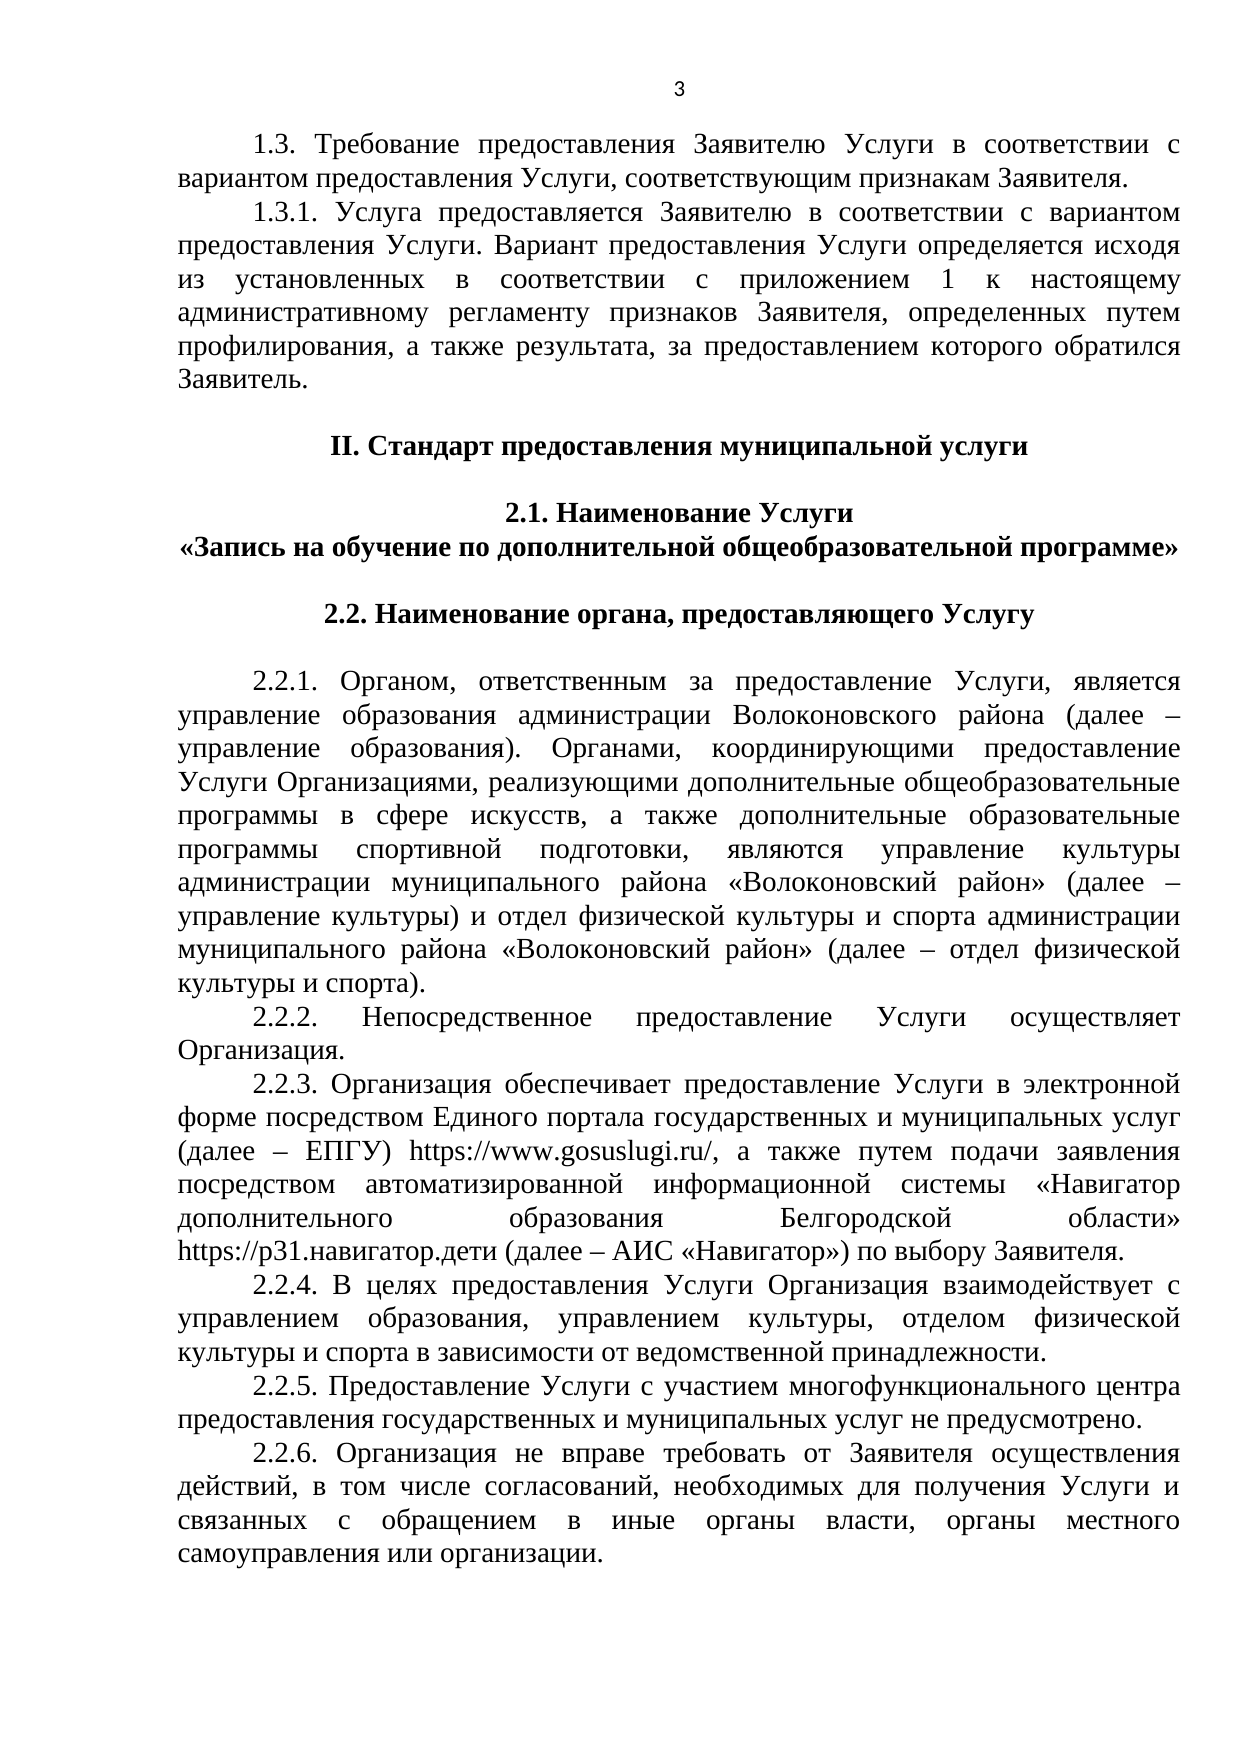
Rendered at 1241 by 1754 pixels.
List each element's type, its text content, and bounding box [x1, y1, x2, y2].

list 2.2.6. Организация не вправе требовать от Заявителя осуществления действий, в том числе согласований, необходимых для получения Услуги и связанных с обращением в иные органы власти, органы местного самоуправления или организации. [177, 1435, 1181, 1569]
list 2.1. Наименование Услуги [177, 496, 1181, 529]
list 2.2.4. В целях предоставления Услуги Организация взаимодействует с управлением образования, управлением культуры, отделом физической культуры и спорта в зависимости от ведомственной принадлежности. [177, 1267, 1181, 1368]
list 2.2.1. Органом, ответственным за предоставление Услуги, является управление образования администрации Волоконовского района (далее – управление образования). Органами, координирующими предоставление Услуги Организациями, реализующими дополнительные общеобразовательные программы в сфере искусств, а также дополнительные образовательные программы спортивной подготовки, являются управление культуры администрации муниципального района «Волоконовский район» (далее – управление культуры) и отдел физической культуры и спорта администрации муниципального района «Волоконовский район» (далее – отдел физической культуры и спорта). [177, 663, 1181, 999]
list «Запись на обучение по дополнительной общеобразовательной программе» [177, 529, 1181, 563]
list 1.3. Требование предоставления Заявителю Услуги в соответствии с вариантом предоставления Услуги, соответствующим признакам Заявителя. [177, 127, 1181, 194]
list 2.2.5. Предоставление Услуги с участием многофункционального центра предоставления государственных и муниципальных услуг не предусмотрено. [177, 1368, 1181, 1435]
list 2.2.2. Непосредственное предоставление Услуги осуществляет Организация. [177, 999, 1181, 1066]
list II. Стандарт предоставления муниципальной услуги [177, 428, 1181, 462]
list 2.2. Наименование органа, предоставляющего Услугу [177, 596, 1181, 630]
list 2.2.3. Организация обеспечивает предоставление Услуги в электронной форме посредством Единого портала государственных и муниципальных услуг (далее – ЕПГУ) https://www.gosuslugi.ru/, а также путем подачи заявления посредством автоматизированной информационной системы «Навигатор дополнительного образования Белгородской области» https://p31.навигатор.дети (далее – АИС «Навигатор») по выбору Заявителя. [177, 1066, 1181, 1267]
list 1.3.1. Услуга предоставляется Заявителю в соответствии с вариантом предоставления Услуги. Вариант предоставления Услуги определяется исходя из установленных в соответствии с приложением 1 к настоящему административному регламенту признаков Заявителя, определенных путем профилирования, а также результата, за предоставлением которого обратился Заявитель. [177, 194, 1181, 395]
